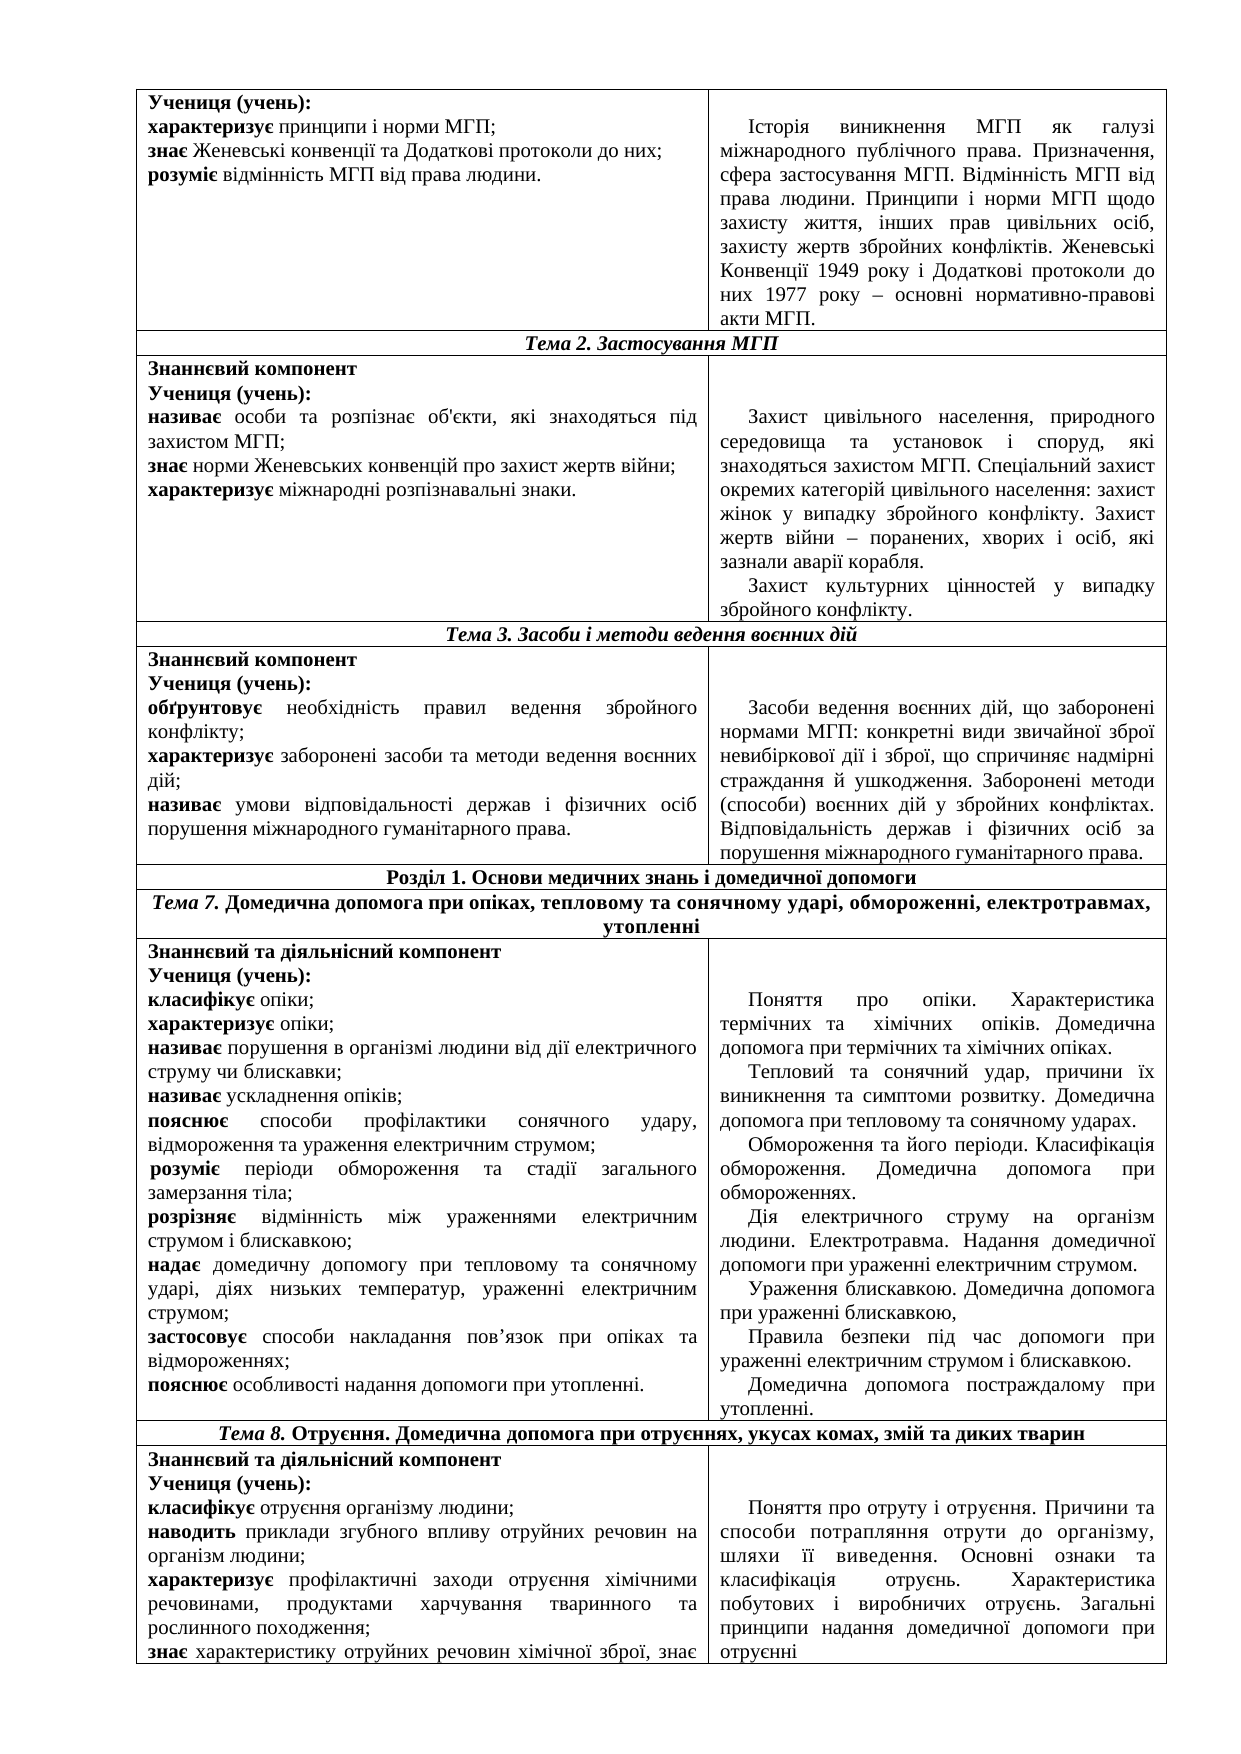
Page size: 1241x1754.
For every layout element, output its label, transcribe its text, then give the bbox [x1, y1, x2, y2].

table_cell Знаннєвий та діяльнісний компонент Учениця (учень): класифікує опіки; характеризує опіки; називає порушення в організмі людини від дії електричного струму чи блискавки; називає ускладнення опіків; пояснює способи профілактики сонячного удару, відмороження та ураження електричним струмом; розуміє періоди обмороження та стадії загального замерзання тіла; розрізняє відмінність між ураженнями електричним струмом і блискавкою; надає домедичну допомогу при тепловому та сонячному ударі, діях низьких температур, ураженні електричним струмом; застосовує способи накладання пов’язок при опіках та відмороженнях; пояснює особливості надання допомоги при утопленні. [137, 939, 708, 1420]
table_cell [709, 90, 1166, 330]
table_cell Тема 7. Домедична допомога при опіках, тепловому та сонячному ударі, обмороженні, електротравмах, утопленні [137, 890, 1166, 938]
table_cell Захист цивільного населення, природного середовища та установок і споруд, які знаходяться захистом МГП. Спеціальний захист окремих категорій цивільного населення: захист жінок у випадку збройного конфлікту. Захист жертв війни – поранених, хворих і осіб, які зазнали аварії корабля. Захист культурних цінностей у випадку збройного конфлікту. [709, 356, 1166, 621]
table_cell Знаннєвий компонент Учениця (учень): називає особи та розпізнає об'єкти, які знаходяться під захистом МГП; знає норми Женевських конвенцій про захист жертв війни; характеризує міжнародні розпізнавальні знаки. [137, 356, 708, 621]
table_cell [137, 90, 708, 330]
table_cell Тема 2. Застосування МГП [137, 331, 1166, 355]
table_cell Розділ 1. Основи медичних знань і домедичної допомоги [137, 865, 1166, 889]
table_cell Тема 3. Засоби і методи ведення воєнних дій [137, 622, 1166, 646]
table_cell Тема 8. Отруєння. Домедична допомога при отруєннях, укусах комах, змій та диких тварин [137, 1421, 1166, 1445]
table_cell Поняття про опіки. Характеристика термічних та хімічних опіків. Домедична допомога при термічних та хімічних опіках. Тепловий та сонячний удар, причини їх виникнення та симптоми розвитку. Домедична допомога при тепловому та сонячному ударах. Обмороження та його періоди. Класифікація обмороження. Домедична допомога при обмороженнях. Дія електричного струму на організм людини. Електротравма. Надання домедичної допомоги при ураженні електричним струмом. Ураження блискавкою. Домедична допомога при ураженні блискавкою, Правила безпеки під час допомоги при ураженні електричним струмом і блискавкою. Домедична допомога постраждалому при утопленні. [709, 939, 1166, 1420]
table_cell Засоби ведення воєнних дій, що заборонені нормами МГП: конкретні види звичайної зброї невибіркової дії і зброї, що спричиняє надмірні страждання й ушкодження. Заборонені методи (способи) воєнних дій у збройних конфліктах. Відповідальність держав і фізичних осіб за порушення міжнародного гуманітарного права. [709, 647, 1166, 864]
table_cell Знаннєвий компонент Учениця (учень): обґрунтовує необхідність правил ведення збройного конфлікту; характеризує заборонені засоби та методи ведення воєнних дій; називає умови відповідальності держав і фізичних осіб порушення міжнародного гуманітарного права. [137, 647, 708, 864]
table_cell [137, 1446, 708, 1663]
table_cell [709, 1446, 1166, 1663]
